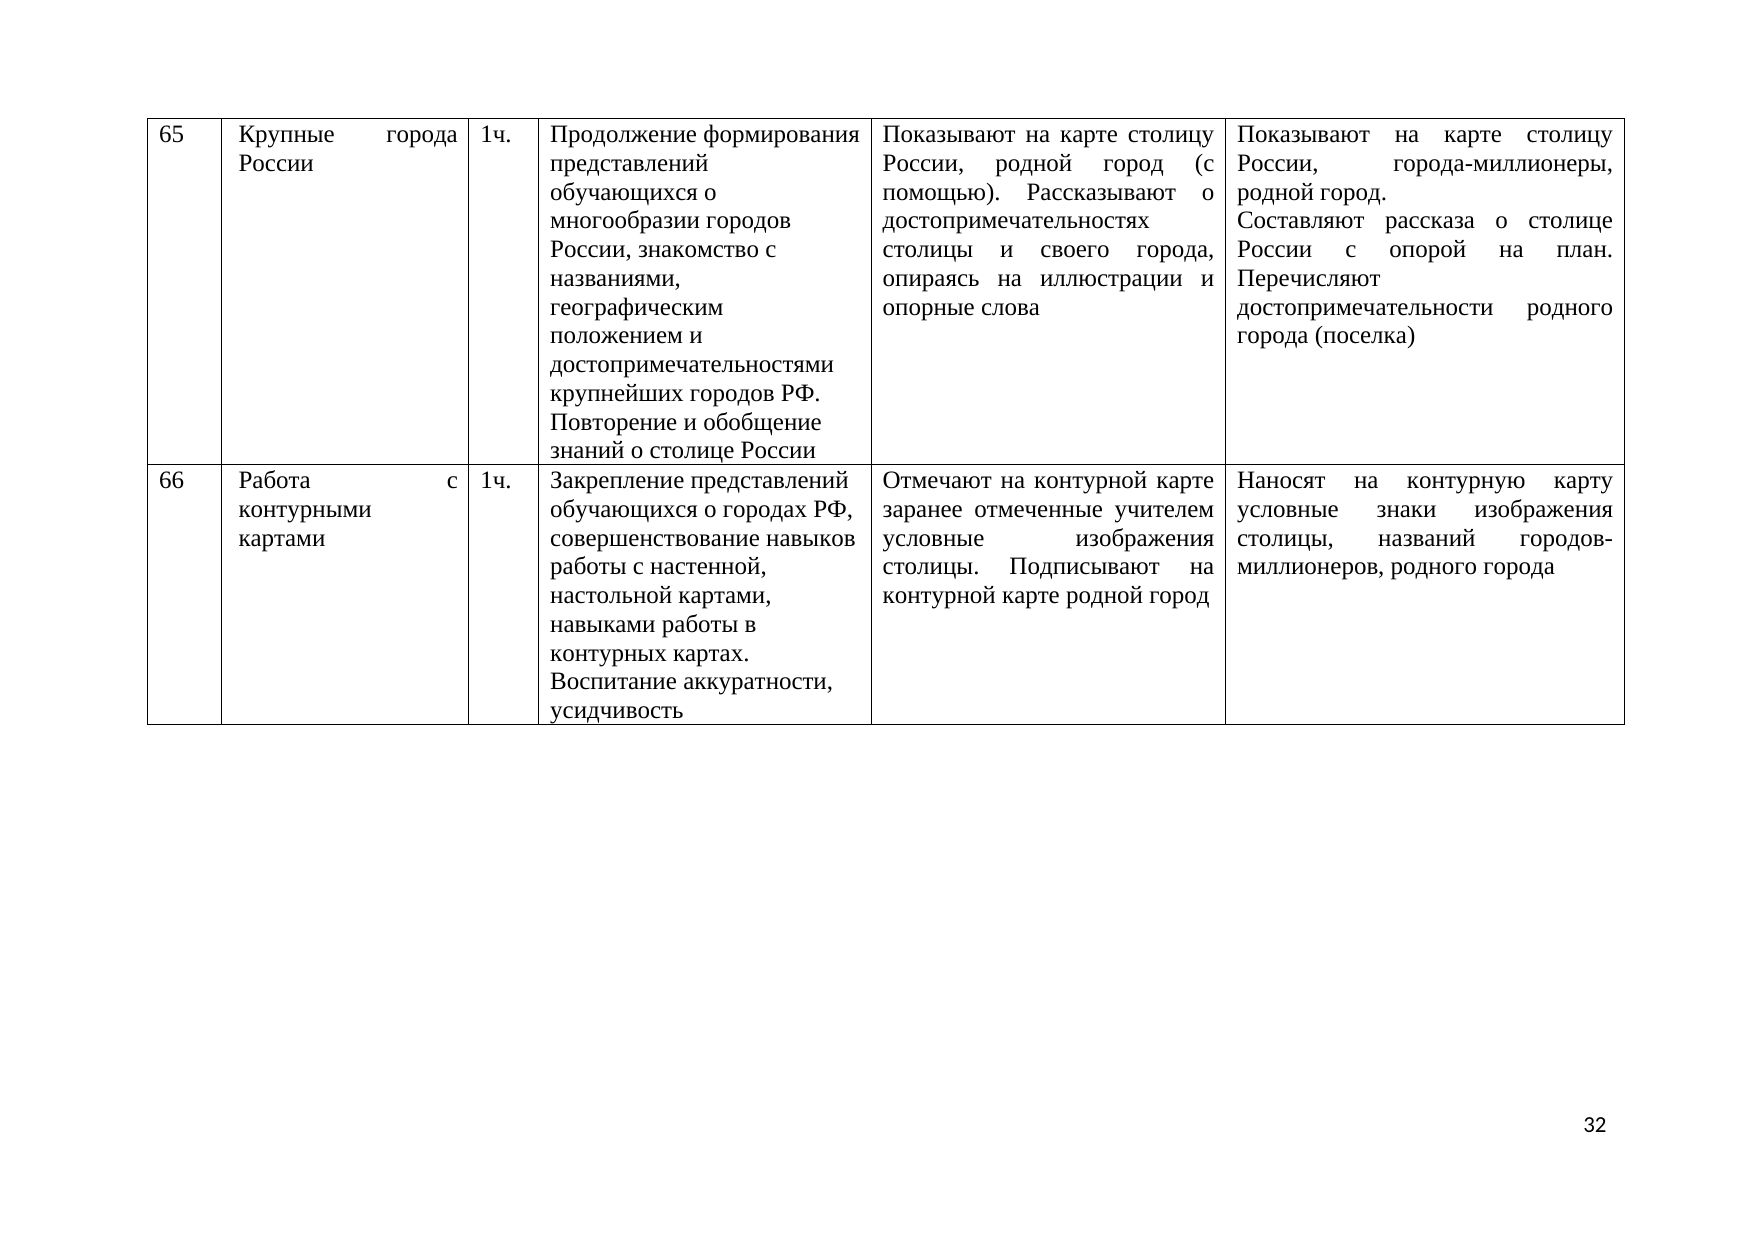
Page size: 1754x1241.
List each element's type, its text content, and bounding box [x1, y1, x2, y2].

table_cell Показывают на карте столицу России, города-миллионеры, родной город. Составляют рассказа о столице России с опорой на план. Перечисляют достопримечательности родного города (поселка) [1226, 119, 1624, 464]
table_cell Показывают на карте столицу России, родной город (с помощью). Рассказывают о достопримечательностях столицы и своего города, опираясь на иллюстрации и опорные слова [872, 119, 1225, 464]
table_cell 1ч. [469, 465, 538, 724]
table_cell Продолжение формирования представлений обучающихся о многообразии городов России, знакомство с названиями, географическим положением и достопримечательностями крупнейших городов РФ. Повторение и обобщение знаний о столице России [539, 119, 871, 464]
table_cell Наносят на контурную карту условные знаки изображения столицы, названий городов-миллионеров, родного города [1226, 465, 1624, 724]
table_cell Отмечают на контурной карте заранее отмеченные учителем условные изображения столицы. Подписывают на контурной карте родной город [872, 465, 1225, 724]
table_cell Крупные города России [222, 119, 468, 464]
table_cell Закрепление представлений обучающихся о городах РФ, совершенствование навыков работы с настенной, настольной картами, навыками работы в контурных картах. Воспитание аккуратности, усидчивость [539, 465, 871, 724]
table_cell 1ч. [469, 119, 538, 464]
table_cell Работа с контурными картами [222, 465, 468, 724]
table_cell 65 [148, 119, 221, 464]
table_cell 66 [148, 465, 221, 724]
